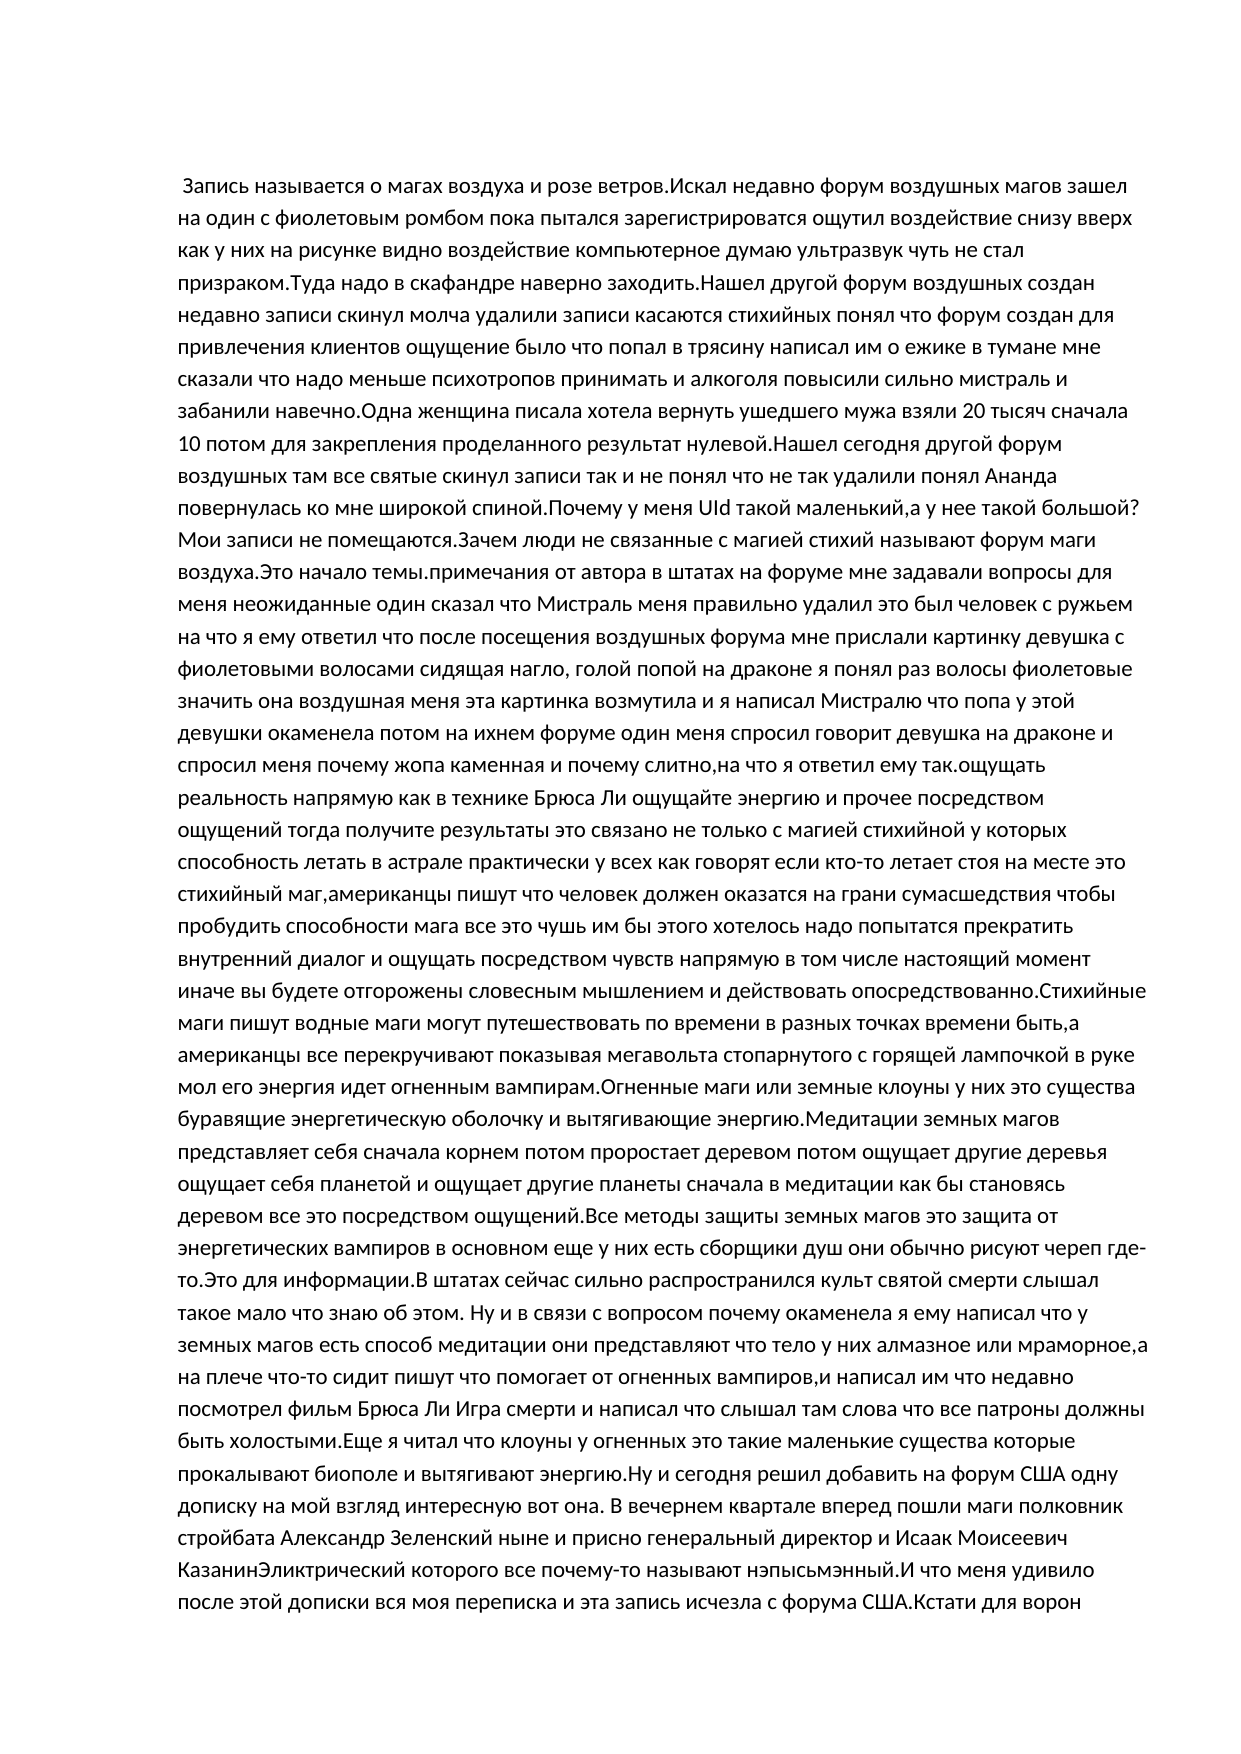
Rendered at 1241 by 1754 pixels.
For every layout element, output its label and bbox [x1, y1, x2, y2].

text [177, 171, 1152, 1615]
